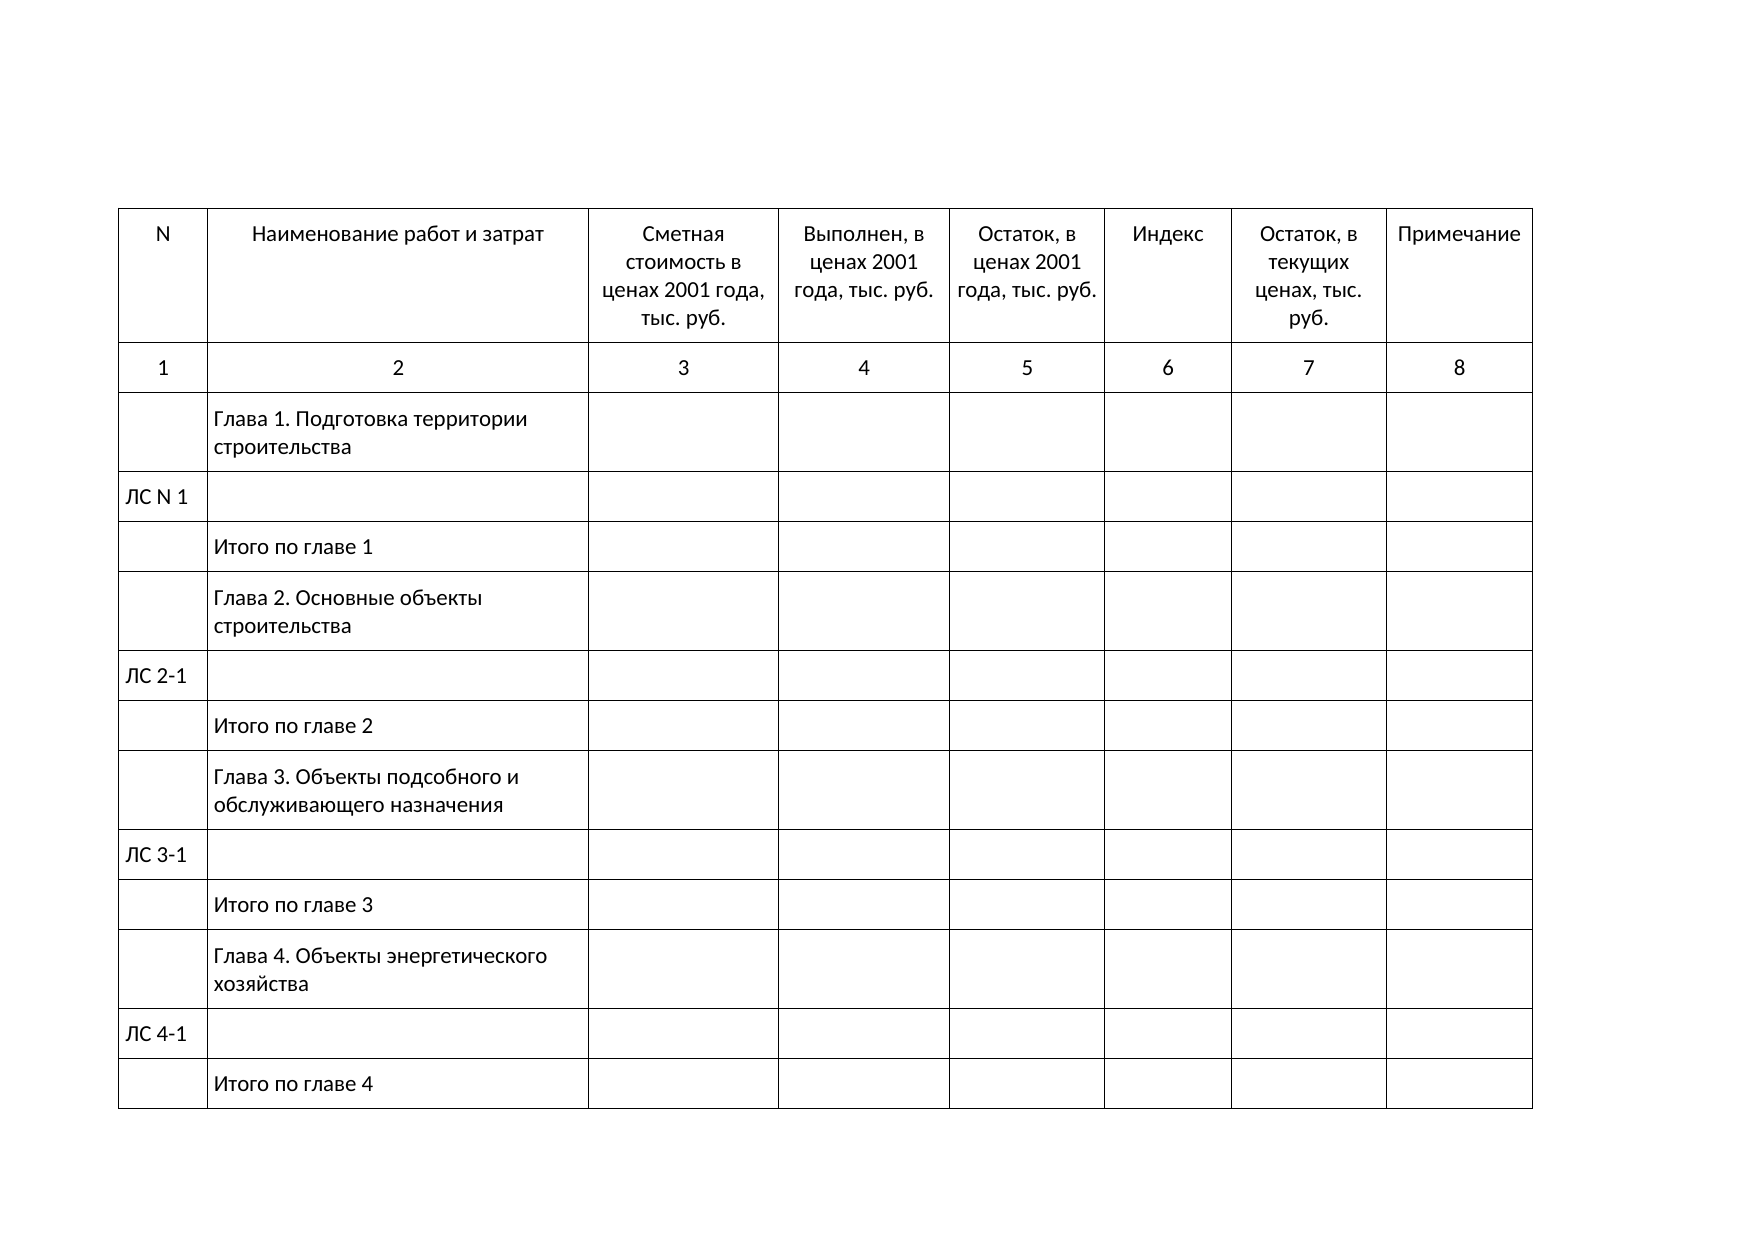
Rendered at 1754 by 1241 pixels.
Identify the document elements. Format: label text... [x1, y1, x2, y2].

table_cell [779, 572, 949, 649]
table_cell [1387, 751, 1532, 828]
table_cell [589, 522, 778, 571]
table_cell 5 [950, 343, 1104, 392]
table_cell [1387, 1009, 1532, 1058]
table_cell [589, 830, 778, 879]
table_cell [779, 472, 949, 521]
table_cell [1387, 1059, 1532, 1108]
table_cell [779, 930, 949, 1007]
table_cell [119, 701, 207, 750]
table_cell Глава 1. Подготовка территории строительства [208, 393, 588, 471]
table_cell Итого по главе 2 [208, 701, 588, 750]
table_cell [1232, 651, 1386, 700]
table_cell [950, 572, 1104, 649]
table_cell [589, 393, 778, 471]
table_cell [1105, 522, 1231, 571]
table_cell [119, 1059, 207, 1108]
table_cell [1232, 522, 1386, 571]
table_cell [779, 522, 949, 571]
table_cell [950, 651, 1104, 700]
table_cell [1232, 472, 1386, 521]
table_cell [119, 572, 207, 649]
table_cell Итого по главе 4 [208, 1059, 588, 1108]
table_cell [1387, 393, 1532, 471]
table_header N [119, 209, 207, 342]
table_cell [1105, 880, 1231, 929]
table_cell [1387, 651, 1532, 700]
table_cell [1232, 1009, 1386, 1058]
table_header Индекс [1105, 209, 1231, 342]
table_cell [1232, 930, 1386, 1007]
table_cell ЛС 2-1 [119, 651, 207, 700]
table_cell [119, 393, 207, 471]
table_cell [779, 701, 949, 750]
table_cell [1387, 830, 1532, 879]
table_cell [589, 1009, 778, 1058]
table_cell [1232, 751, 1386, 828]
table_cell [589, 751, 778, 828]
table_cell 6 [1105, 343, 1231, 392]
table_cell [779, 880, 949, 929]
table_cell [119, 880, 207, 929]
table_cell [779, 830, 949, 879]
table_cell [950, 880, 1104, 929]
table_cell [1232, 1059, 1386, 1108]
table_cell [779, 651, 949, 700]
table_cell [589, 572, 778, 649]
table_cell 7 [1232, 343, 1386, 392]
table_cell [1387, 522, 1532, 571]
table_cell [1232, 701, 1386, 750]
table_cell [1105, 572, 1231, 649]
table_cell 4 [779, 343, 949, 392]
table_cell 2 [208, 343, 588, 392]
table_cell [119, 751, 207, 828]
table_header Выполнен, в ценах 2001 года, тыс. руб. [779, 209, 949, 342]
table_cell [1105, 393, 1231, 471]
table_cell Итого по главе 1 [208, 522, 588, 571]
table_cell [589, 701, 778, 750]
table_cell [1387, 472, 1532, 521]
table_cell [1232, 880, 1386, 929]
table_cell [1105, 930, 1231, 1007]
table_cell [1387, 572, 1532, 649]
table_cell [950, 1009, 1104, 1058]
table_cell [208, 830, 588, 879]
table_cell [950, 751, 1104, 828]
table_cell [589, 1059, 778, 1108]
table_cell ЛС 4-1 [119, 1009, 207, 1058]
table_cell [1232, 830, 1386, 879]
table_cell Глава 3. Объекты подсобного и обслуживающего назначения [208, 751, 588, 828]
table_cell [1105, 701, 1231, 750]
table_header Наименование работ и затрат [208, 209, 588, 342]
table_cell [589, 472, 778, 521]
table_cell [119, 930, 207, 1007]
table_cell ЛС N 1 [119, 472, 207, 521]
table_cell [950, 393, 1104, 471]
table_cell [208, 1009, 588, 1058]
table_cell ЛС 3-1 [119, 830, 207, 879]
table_cell [119, 522, 207, 571]
table_cell [1232, 572, 1386, 649]
table_cell [589, 651, 778, 700]
table_cell [950, 930, 1104, 1007]
table_cell [1105, 751, 1231, 828]
table_cell [950, 830, 1104, 879]
table_cell [950, 701, 1104, 750]
table_cell [779, 1059, 949, 1108]
table_cell [779, 393, 949, 471]
table_cell [1105, 1009, 1231, 1058]
table_cell 8 [1387, 343, 1532, 392]
table_header Остаток, в текущих ценах, тыс. руб. [1232, 209, 1386, 342]
table_cell 3 [589, 343, 778, 392]
table_cell 1 [119, 343, 207, 392]
table_cell [779, 751, 949, 828]
table_cell [950, 1059, 1104, 1108]
table_cell [1387, 701, 1532, 750]
table_cell [1232, 393, 1386, 471]
table_cell [1105, 1059, 1231, 1108]
table_cell Глава 2. Основные объекты строительства [208, 572, 588, 649]
table_cell [208, 472, 588, 521]
table_cell [1105, 651, 1231, 700]
table_cell Итого по главе 3 [208, 880, 588, 929]
table_cell Глава 4. Объекты энергетического хозяйства [208, 930, 588, 1007]
table_cell [1105, 472, 1231, 521]
table_cell [1387, 930, 1532, 1007]
table_cell [589, 930, 778, 1007]
table_cell [1387, 880, 1532, 929]
table_header Примечание [1387, 209, 1532, 342]
table_cell [950, 472, 1104, 521]
table_cell [589, 880, 778, 929]
table_cell [1105, 830, 1231, 879]
table_header Сметная стоимость в ценах 2001 года, тыс. руб. [589, 209, 778, 342]
table_cell [208, 651, 588, 700]
table_cell [779, 1009, 949, 1058]
table_header Остаток, в ценах 2001 года, тыс. руб. [950, 209, 1104, 342]
table_cell [950, 522, 1104, 571]
